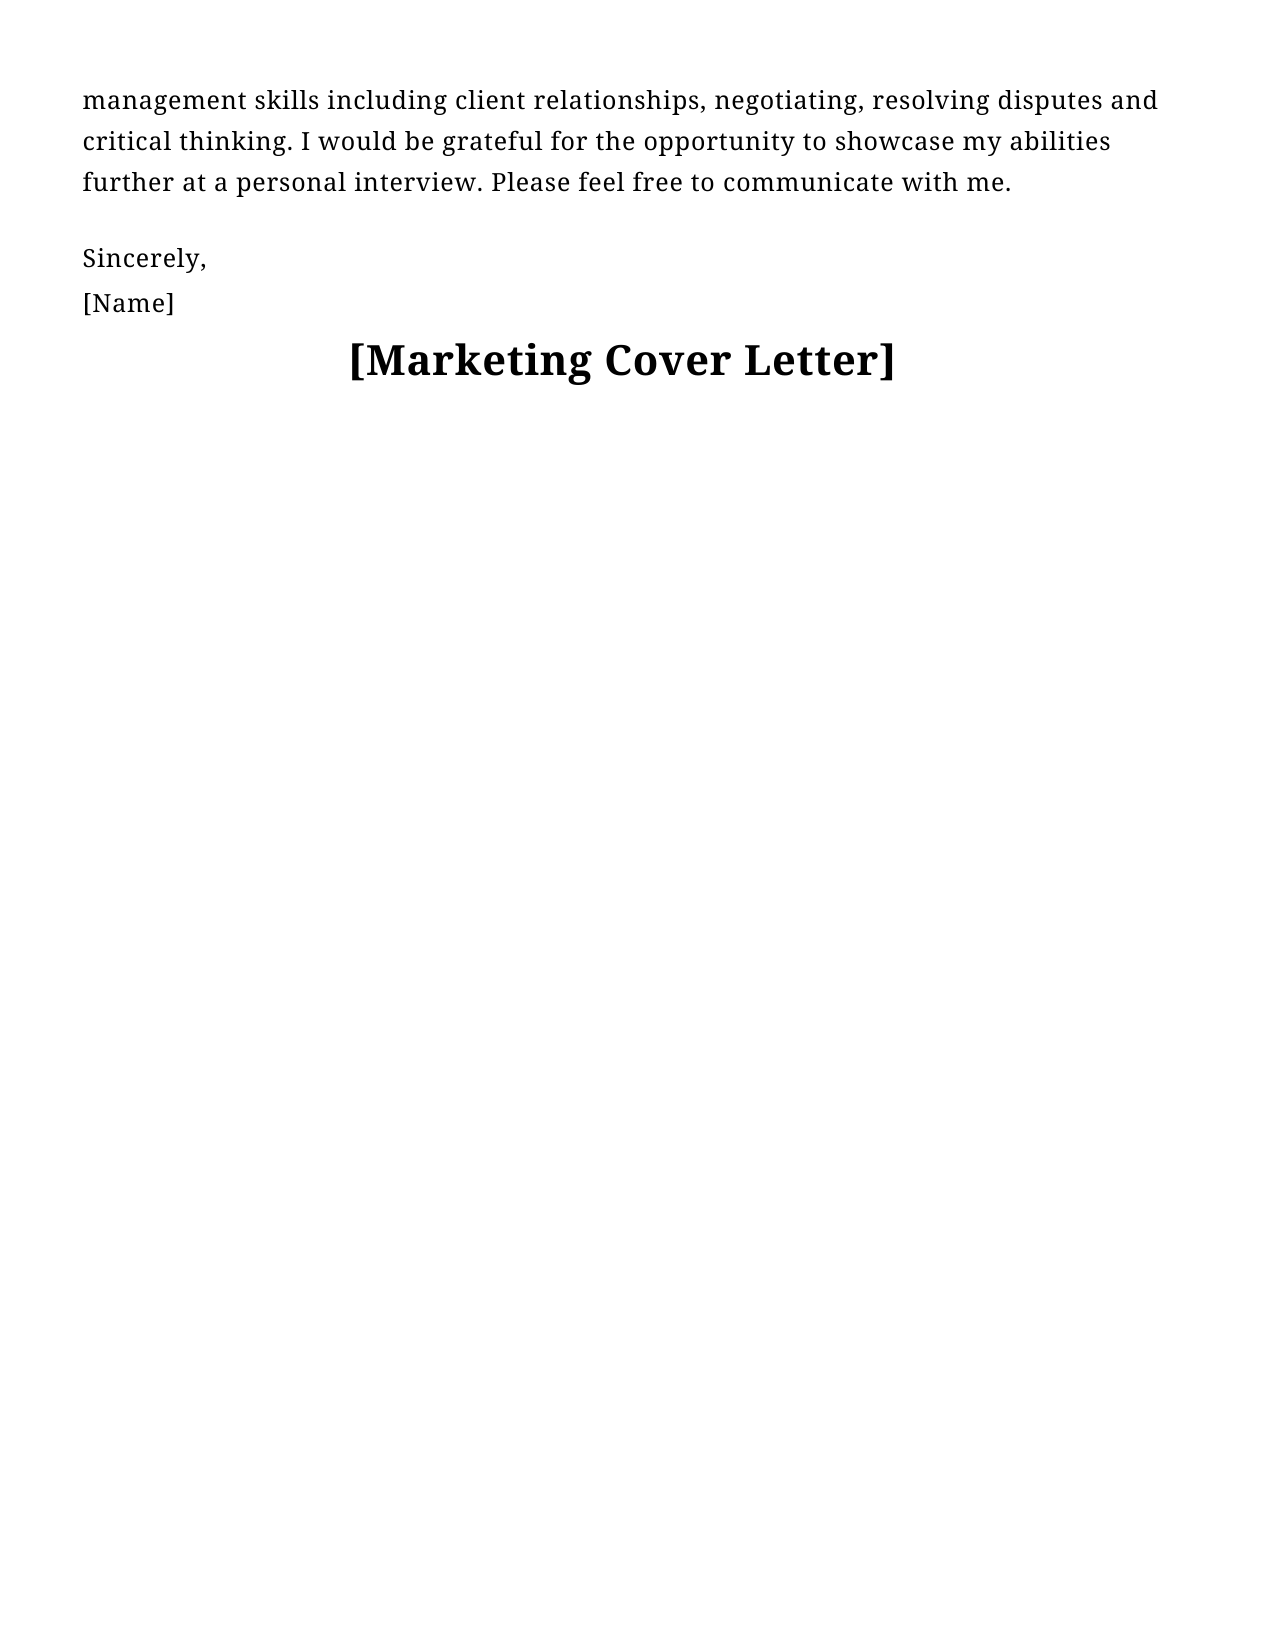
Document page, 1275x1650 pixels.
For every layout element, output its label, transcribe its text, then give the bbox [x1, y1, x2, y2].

text [Name] [82, 286, 1162, 319]
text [82, 82, 1162, 198]
text [Marketing Cover Letter] [82, 331, 1162, 387]
text Sincerely, [82, 241, 1162, 274]
